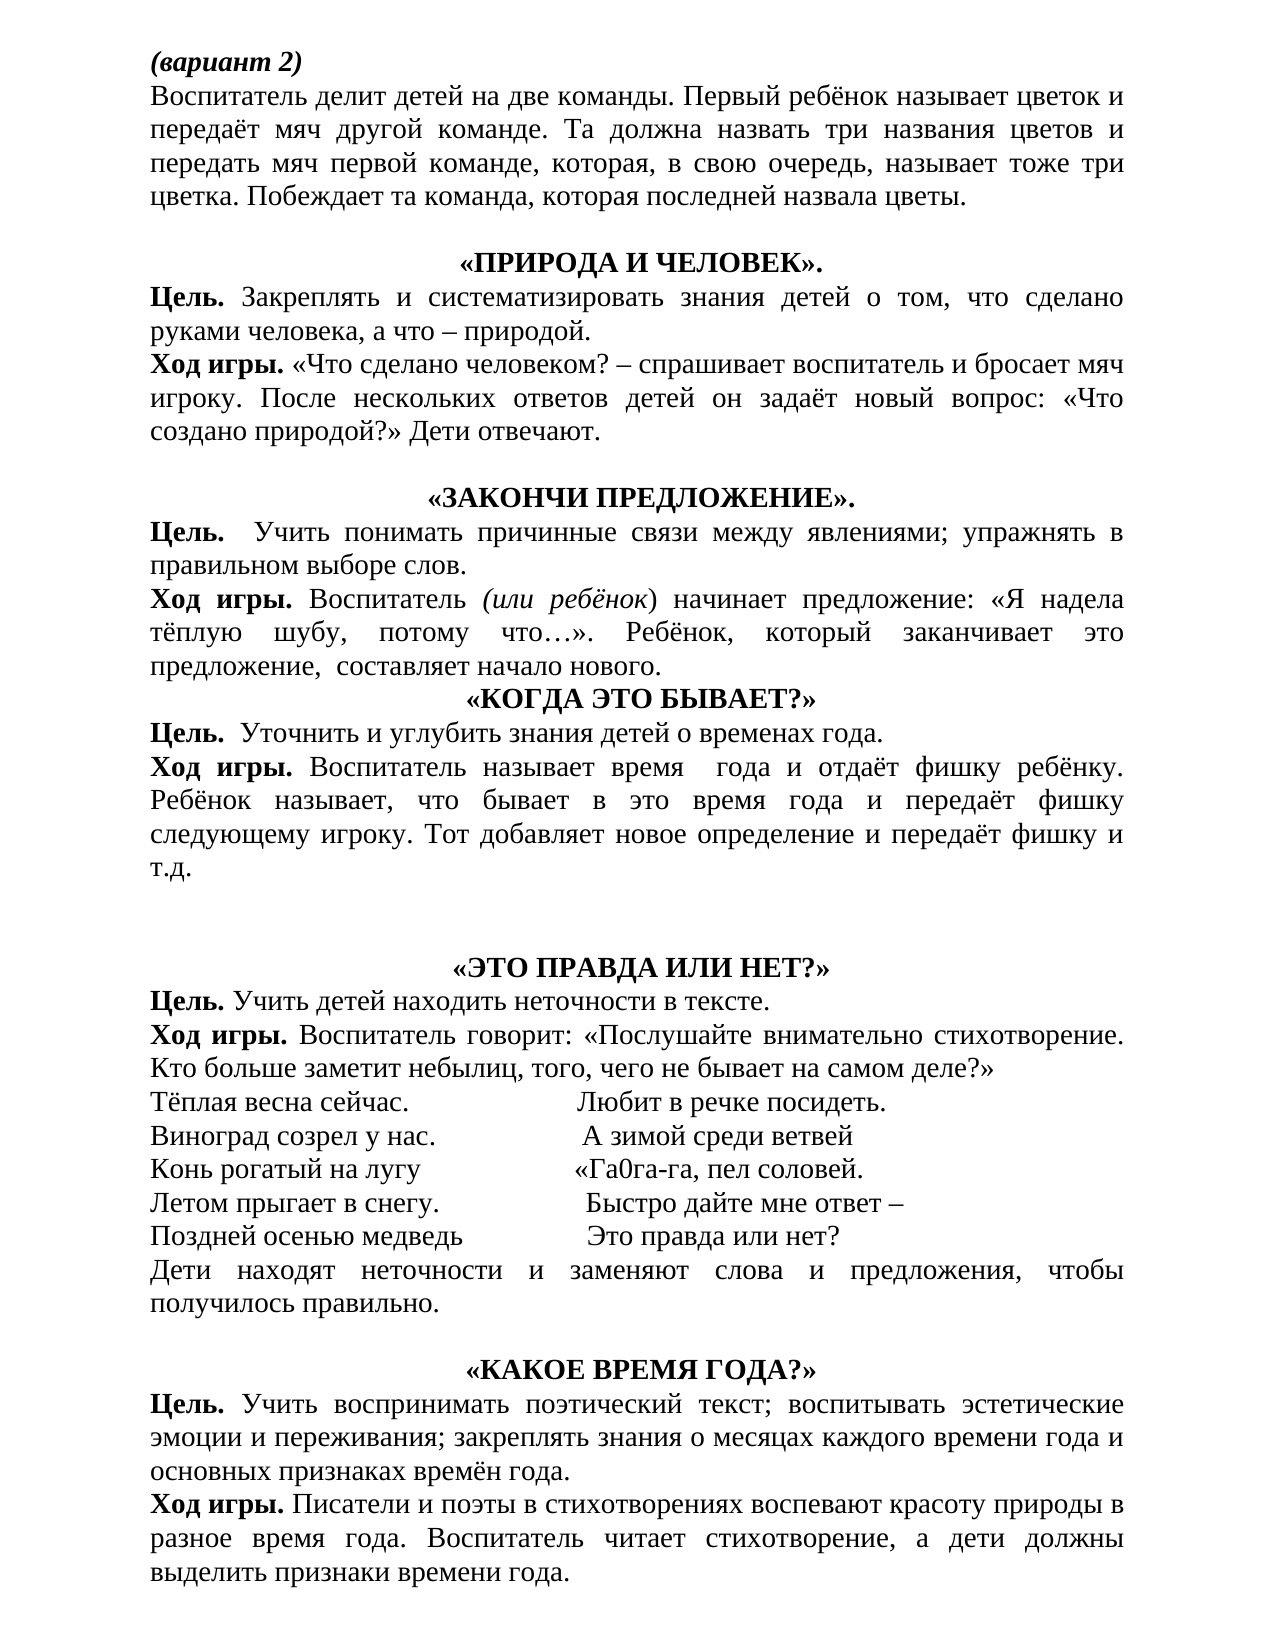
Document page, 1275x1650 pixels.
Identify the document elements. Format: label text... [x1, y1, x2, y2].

text «КОГДА ЭТО БЫВАЕТ?» [150, 682, 1125, 715]
text «ЭТО ПРАВДА ИЛИ НЕТ?» [150, 950, 1125, 983]
text (вариант 2) [150, 44, 1125, 78]
text Ход игры. Воспитатель называет время года и отдаёт фишку ребёнку. Ребёнок называет, что бывает в это время года и передаёт фишку следующему игроку. Тот добавляет новое определение и передаёт фишку и т.д. [150, 749, 1125, 883]
text Поздней осенью медведь Это правда или нет? [150, 1218, 1125, 1252]
text «КАКОЕ ВРЕМЯ ГОДА?» [150, 1352, 1125, 1386]
text Цель. Закреплять и систематизировать знания детей о том, что сделано руками человека, а что – природой. [150, 279, 1125, 346]
text Цель. Уточнить и углубить знания детей о временах года. [150, 715, 1125, 749]
text Виноград созрел у нас. А зимой среди ветвей [150, 1118, 1125, 1151]
text Цель. Учить детей находить неточности в тексте. [150, 983, 1125, 1017]
text Тёплая весна сейчас. Любит в речке посидеть. [150, 1084, 1125, 1118]
text Цель. Учить понимать причинные связи между явлениями; упражнять в правильном выборе слов. [150, 514, 1125, 581]
text Конь рогатый на лугу «Га0га-га, пел соловей. [150, 1151, 1125, 1185]
text Ход игры. «Что сделано человеком? – спрашивает воспитатель и бросает мяч игроку. После нескольких ответов детей он задаёт новый вопрос: «Что создано природой?» Дети отвечают. [150, 346, 1125, 447]
text Ход игры. Писатели и поэты в стихотворениях воспевают красоту природы в разное время года. Воспитатель читает стихотворение, а дети должны выделить признаки времени года. [150, 1487, 1125, 1587]
text «ПРИРОДА И ЧЕЛОВЕК». [150, 246, 1125, 279]
text Ход игры. Воспитатель говорит: «Послушайте внимательно стихотворение. Кто больше заметит небылиц, того, чего не бывает на самом деле?» [150, 1017, 1125, 1084]
text Летом прыгает в снегу. Быстро дайте мне ответ – [150, 1185, 1125, 1218]
text Воспитатель делит детей на две команды. Первый ребёнок называет цветок и передаёт мяч другой команде. Та должна назвать три названия цветов и передать мяч первой команде, которая, в свою очередь, называет тоже три цветка. Побеждает та команда, которая последней назвала цветы. [150, 78, 1125, 212]
text Дети находят неточности и заменяют слова и предложения, чтобы получилось правильно. [150, 1252, 1125, 1319]
text Цель. Учить воспринимать поэтический текст; воспитывать эстетические эмоции и переживания; закреплять знания о месяцах каждого времени года и основных признаках времён года. [150, 1386, 1125, 1487]
text Ход игры. Воспитатель (или ребёнок) начинает предложение: «Я надела тёплую шубу, потому что…». Ребёнок, который заканчивает это предложение, составляет начало нового. [150, 581, 1125, 682]
text «ЗАКОНЧИ ПРЕДЛОЖЕНИЕ». [150, 480, 1125, 514]
